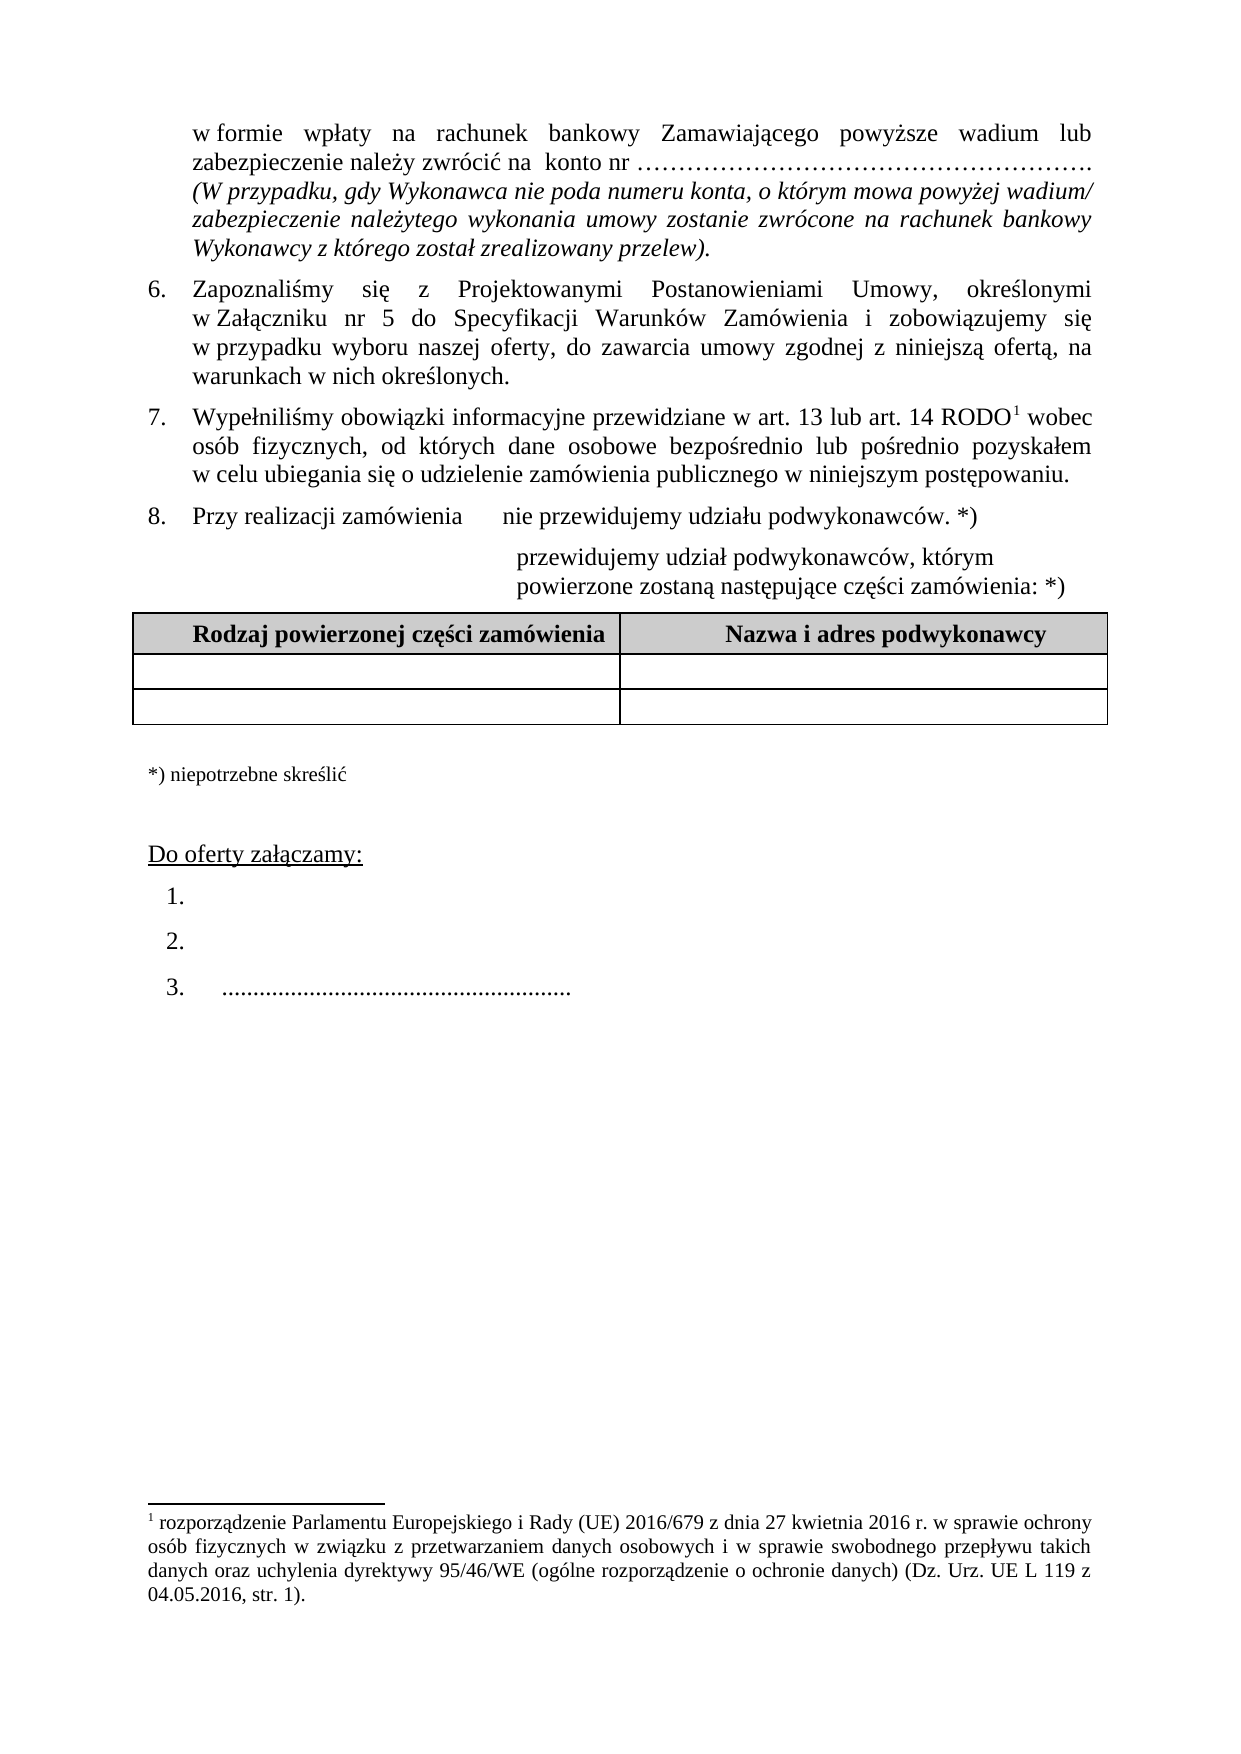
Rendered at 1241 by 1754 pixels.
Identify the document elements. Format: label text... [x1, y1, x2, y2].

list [148, 118, 1093, 262]
table_cell [134, 655, 619, 688]
table_header Rodzaj powierzonej części zamówienia [134, 614, 619, 653]
list ........................................................ [184, 972, 1093, 1001]
list Wypełniliśmy obowiązki informacyjne przewidziane w art. 13 lub art. 14 RODO wobec osób fizycznych, od których dane osobowe bezpośrednio lub pośrednio pozyskałem w celu ubiegania się o udzielenie zamówienia publicznego w niniejszym postępowaniu. [148, 402, 1093, 488]
text Do oferty załączamy: [148, 839, 1093, 868]
text *) niepotrzebne skreślić [148, 762, 1093, 786]
table_cell [134, 690, 619, 724]
table_header Nazwa i adres podwykonawcy [621, 614, 1107, 653]
text przewidujemy udział podwykonawców, którym powierzone zostaną następujące części zamówienia: *) [192, 542, 1093, 599]
table_cell [621, 690, 1107, 724]
list Przy realizacji zamówienia nie przewidujemy udziału podwykonawców. *) [148, 501, 1093, 529]
list Zapoznaliśmy się z Projektowanymi Postanowieniami Umowy, określonymi w Załączniku nr 5 do Specyfikacji Warunków Zamówienia i zobowiązujemy się w przypadku wyboru naszej oferty, do zawarcia umowy zgodnej z niniejszą ofertą, na warunkach w nich określonych. [148, 274, 1093, 389]
table_cell [621, 655, 1107, 688]
